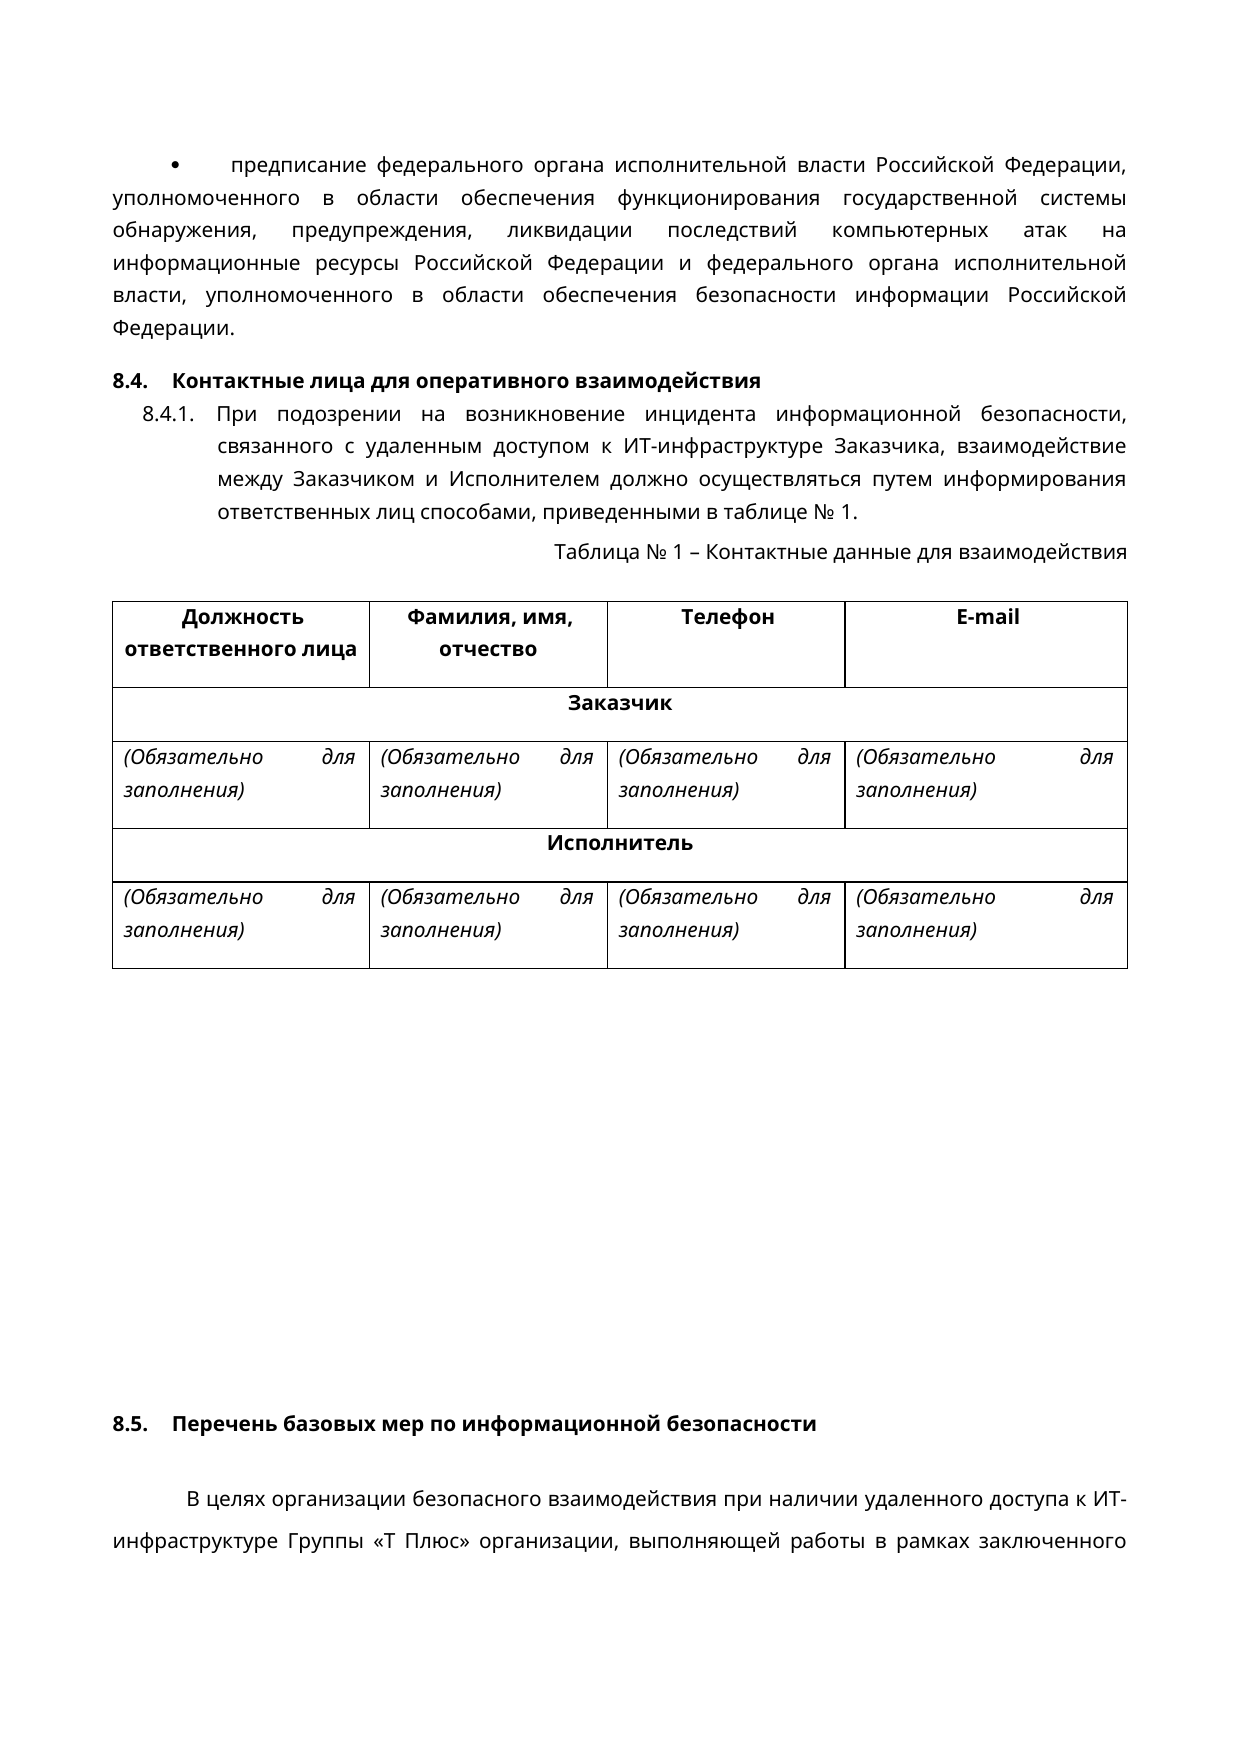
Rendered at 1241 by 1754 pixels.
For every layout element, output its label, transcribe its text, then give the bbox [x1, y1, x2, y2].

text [112, 1484, 1128, 1555]
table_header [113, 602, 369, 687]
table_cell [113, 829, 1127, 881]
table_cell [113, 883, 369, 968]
list При подозрении на возникновение инцидента информационной безопасности, связанного с удаленным доступом к ИТ-инфраструктуре Заказчика, взаимодействие между Заказчиком и Исполнителем должно осуществляться путем информирования ответственных лиц способами, приведенными в таблице № 1. [142, 399, 1128, 525]
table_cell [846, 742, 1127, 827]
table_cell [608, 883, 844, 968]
list предписание федерального органа исполнительной власти Российской Федерации, уполномоченного в области обеспечения функционирования государственной системы обнаружения, предупреждения, ликвидации последствий компьютерных атак на информационные ресурсы Российской Федерации и федерального органа исполнительной власти, уполномоченного в области обеспечения безопасности информации Российской Федерации. [112, 150, 1128, 341]
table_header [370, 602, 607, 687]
list Таблица № 1 – Контактные данные для взаимодействия [150, 537, 1128, 566]
subtitle Контактные лица для оперативного взаимодействия [112, 366, 1128, 395]
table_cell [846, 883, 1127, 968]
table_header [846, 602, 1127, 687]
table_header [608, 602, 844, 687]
subtitle Перечень базовых мер по информационной безопасности [112, 1409, 1128, 1437]
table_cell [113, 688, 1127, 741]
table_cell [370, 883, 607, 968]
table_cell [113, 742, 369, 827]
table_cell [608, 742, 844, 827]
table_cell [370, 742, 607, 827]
